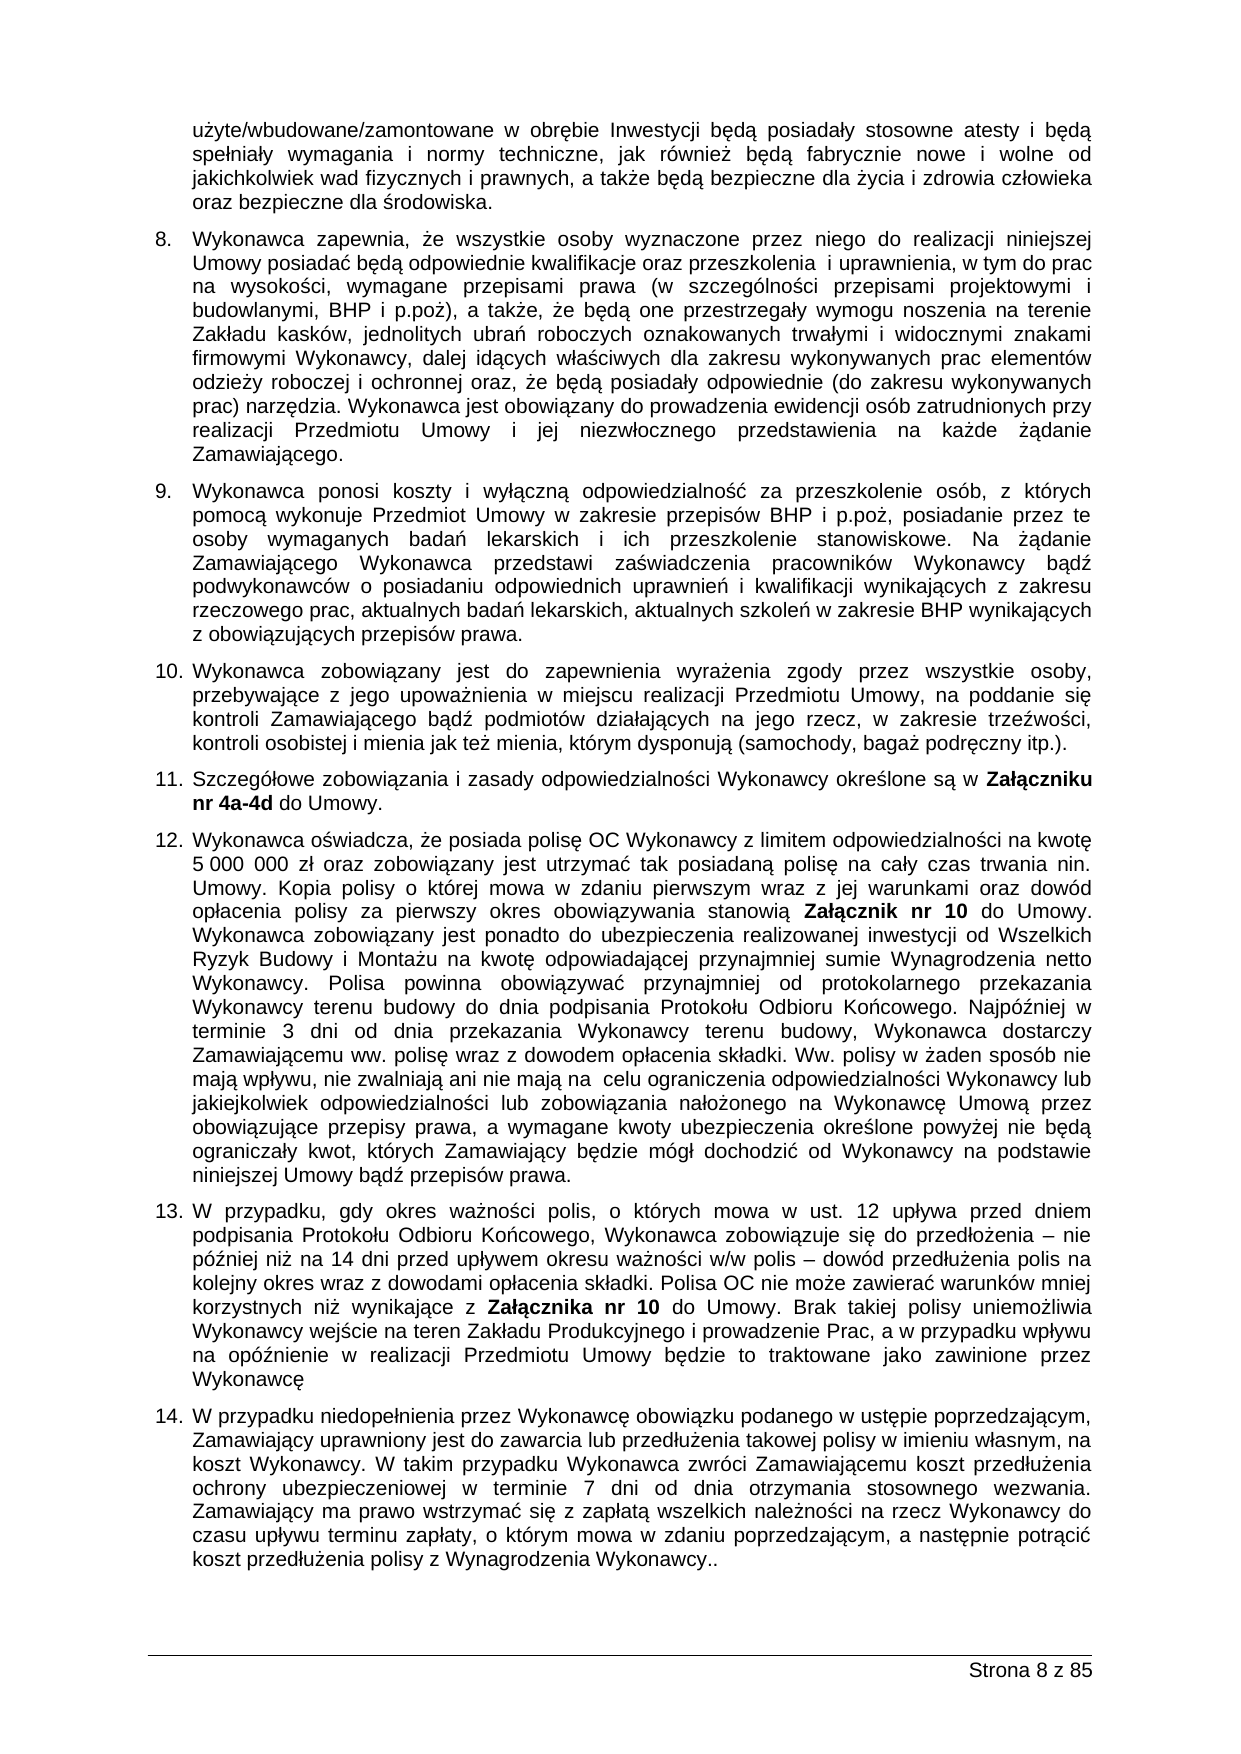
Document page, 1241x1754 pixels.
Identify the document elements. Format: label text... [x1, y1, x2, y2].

list W przypadku, gdy okres ważności polis, o których mowa w ust. 12 upływa przed dniem podpisania Protokołu Odbioru Końcowego, Wykonawca zobowiązuje się do przedłożenia – nie później niż na 14 dni przed upływem okresu ważności w/w polis – dowód przedłużenia polis na kolejny okres wraz z dowodami opłacenia składki. Polisa OC nie może zawierać warunków mniej korzystnych niż wynikające z Załącznika nr 10 do Umowy. Brak takiej polisy uniemożliwia Wykonawcy wejście na teren Zakładu Produkcyjnego i prowadzenie Prac, a w przypadku wpływu na opóźnienie w realizacji Przedmiotu Umowy będzie to traktowane jako zawinione przez Wykonawcę [155, 1199, 1092, 1391]
list W przypadku niedopełnienia przez Wykonawcę obowiązku podanego w ustępie poprzedzającym, Zamawiający uprawniony jest do zawarcia lub przedłużenia takowej polisy w imieniu własnym, na koszt Wykonawcy. W takim przypadku Wykonawca zwróci Zamawiającemu koszt przedłużenia ochrony ubezpieczeniowej w terminie 7 dni od dnia otrzymania stosownego wezwania. Zamawiający ma prawo wstrzymać się z zapłatą wszelkich należności na rzecz Wykonawcy do czasu upływu terminu zapłaty, o którym mowa w zdaniu poprzedzającym, a następnie potrącić koszt przedłużenia polisy z Wynagrodzenia Wykonawcy.. [155, 1403, 1092, 1571]
list Wykonawca zapewnia, że wszystkie osoby wyznaczone przez niego do realizacji niniejszej Umowy posiadać będą odpowiednie kwalifikacje oraz przeszkolenia i uprawnienia, w tym do prac na wysokości, wymagane przepisami prawa (w szczególności przepisami projektowymi i budowlanymi, BHP i p.poż), a także, że będą one przestrzegały wymogu noszenia na terenie Zakładu kasków, jednolitych ubrań roboczych oznakowanych trwałymi i widocznymi znakami firmowymi Wykonawcy, dalej idących właściwych dla zakresu wykonywanych prac elementów odzieży roboczej i ochronnej oraz, że będą posiadały odpowiednie (do zakresu wykonywanych prac) narzędzia. Wykonawca jest obowiązany do prowadzenia ewidencji osób zatrudnionych przy realizacji Przedmiotu Umowy i jej niezwłocznego przedstawienia na każde żądanie Zamawiającego. [155, 226, 1092, 466]
list Wykonawca zobowiązany jest do zapewnienia wyrażenia zgody przez wszystkie osoby, przebywające z jego upoważnienia w miejscu realizacji Przedmiotu Umowy, na poddanie się kontroli Zamawiającego bądź podmiotów działających na jego rzecz, w zakresie trzeźwości, kontroli osobistej i mienia jak też mienia, którym dysponują (samochody, bagaż podręczny itp.). [155, 659, 1092, 754]
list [155, 118, 1092, 214]
list Wykonawca oświadcza, że posiada polisę OC Wykonawcy z limitem odpowiedzialności na kwotę 5 000 000 zł oraz zobowiązany jest utrzymać tak posiadaną polisę na cały czas trwania nin. Umowy. Kopia polisy o której mowa w zdaniu pierwszym wraz z jej warunkami oraz dowód opłacenia polisy za pierwszy okres obowiązywania stanowią Załącznik nr 10 do Umowy. Wykonawca zobowiązany jest ponadto do ubezpieczenia realizowanej inwestycji od Wszelkich Ryzyk Budowy i Montażu na kwotę odpowiadającej przynajmniej sumie Wynagrodzenia netto Wykonawcy. Polisa powinna obowiązywać przynajmniej od protokolarnego przekazania Wykonawcy terenu budowy do dnia podpisania Protokołu Odbioru Końcowego. Najpóźniej w terminie 3 dni od dnia przekazania Wykonawcy terenu budowy, Wykonawca dostarczy Zamawiającemu ww. polisę wraz z dowodem opłacenia składki. Ww. polisy w żaden sposób nie mają wpływu, nie zwalniają ani nie mają na celu ograniczenia odpowiedzialności Wykonawcy lub jakiejkolwiek odpowiedzialności lub zobowiązania nałożonego na Wykonawcę Umową przez obowiązujące przepisy prawa, a wymagane kwoty ubezpieczenia określone powyżej nie będą ograniczały kwot, których Zamawiający będzie mógł dochodzić od Wykonawcy na podstawie niniejszej Umowy bądź przepisów prawa. [155, 827, 1092, 1187]
list Szczegółowe zobowiązania i zasady odpowiedzialności Wykonawcy określone są w Załączniku nr 4a-4d do Umowy. [155, 767, 1092, 815]
list Wykonawca ponosi koszty i wyłączną odpowiedzialność za przeszkolenie osób, z których pomocą wykonuje Przedmiot Umowy w zakresie przepisów BHP i p.poż, posiadanie przez te osoby wymaganych badań lekarskich i ich przeszkolenie stanowiskowe. Na żądanie Zamawiającego Wykonawca przedstawi zaświadczenia pracowników Wykonawcy bądź podwykonawców o posiadaniu odpowiednich uprawnień i kwalifikacji wynikających z zakresu rzeczowego prac, aktualnych badań lekarskich, aktualnych szkoleń w zakresie BHP wynikających z obowiązujących przepisów prawa. [155, 478, 1092, 646]
